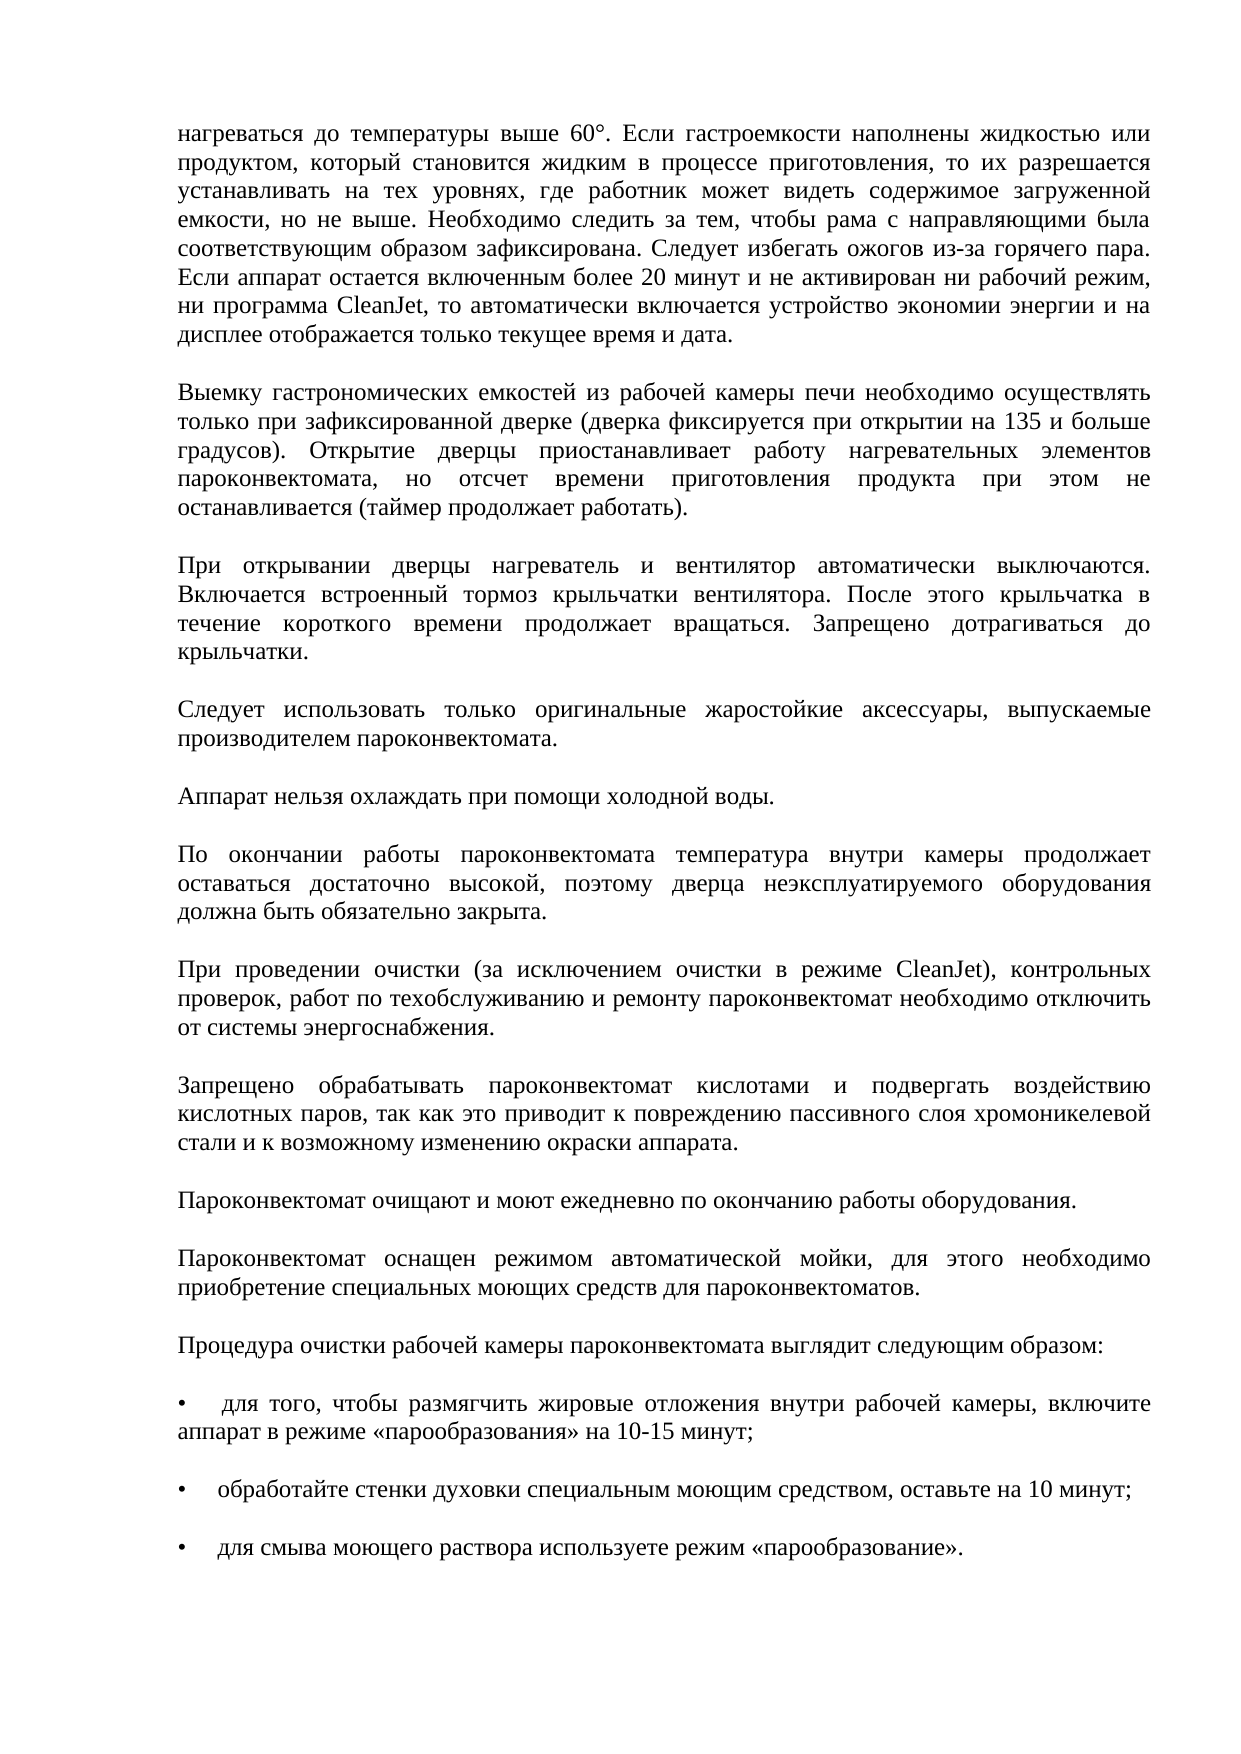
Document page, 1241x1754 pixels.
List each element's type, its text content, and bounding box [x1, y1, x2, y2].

text Запрещено обрабатывать пароконвектомат кислотами и подвергать воздействию кислотных паров, так как это приводит к повреждению пассивного слоя хромоникелевой стали и к возможному изменению окраски аппарата. [177, 1070, 1152, 1156]
text • для смыва моющего раствора используете режим «парообразование». [177, 1532, 1152, 1561]
text Пароконвектомат оснащен режимом автоматической мойки, для этого необходимо приобретение специальных моющих средств для пароконвектоматов. [177, 1243, 1152, 1301]
text • обработайте стенки духовки специальным моющим средством, оставьте на 10 минут; [177, 1474, 1152, 1503]
text При проведении очистки (за исключением очистки в режиме CleanJet), контрольных проверок, работ по техобслуживанию и ремонту пароконвектомат необходимо отключить от системы энергоснабжения. [177, 954, 1152, 1041]
text По окончании работы пароконвектомата температура внутри камеры продолжает оставаться достаточно высокой, поэтому дверца неэксплуатируемого оборудования должна быть обязательно закрыта. [177, 839, 1152, 925]
text При открывании дверцы нагреватель и вентилятор автоматически выключаются. Включается встроенный тормоз крыльчатки вентилятора. После этого крыльчатка в течение короткого времени продолжает вращаться. Запрещено дотрагиваться до крыльчатки. [177, 550, 1152, 665]
text Следует использовать только оригинальные жаростойкие аксессуары, выпускаемые производителем пароконвектомата. [177, 694, 1152, 752]
text Пароконвектомат очищают и моют ежедневно по окончанию работы оборудования. [177, 1185, 1152, 1214]
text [177, 118, 1152, 348]
text Процедура очистки рабочей камеры пароконвектомата выглядит следующим образом: [177, 1330, 1152, 1358]
text • для того, чтобы размягчить жировые отложения внутри рабочей камеры, включите аппарат в режиме «парообразования» на 10-15 минут; [177, 1388, 1152, 1445]
text Aппарат нельзя охлаждать при помощи холодной воды. [177, 781, 1152, 810]
text Выемку гастрономических емкостей из рабочей камеры печи необходимо осуществлять только при зафиксированной дверке (дверка фиксируется при открытии на 135 и больше градусов). Открытие дверцы приостанавливает работу нагревательных элементов пароконвектомата, но отсчет времени приготовления продукта при этом не останавливается (таймер продолжает работать). [177, 377, 1152, 521]
